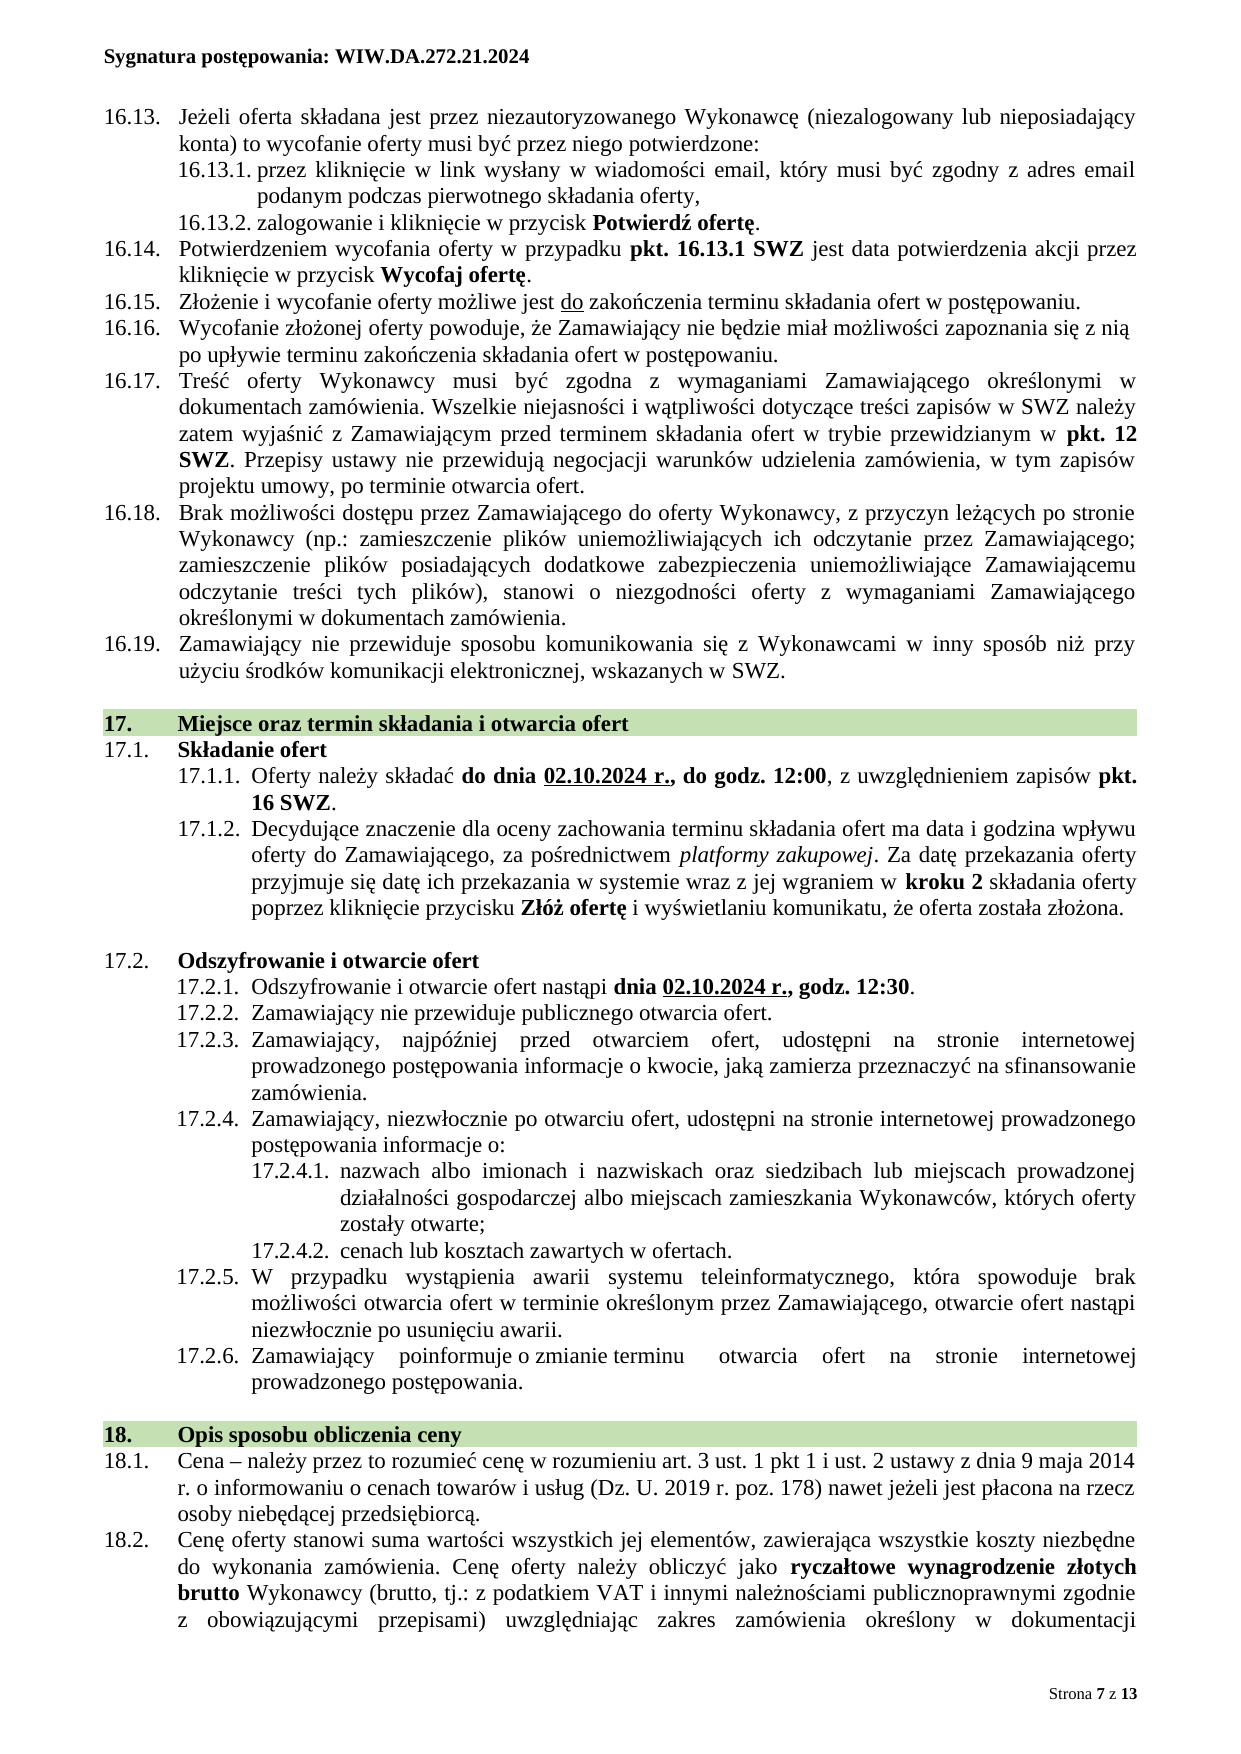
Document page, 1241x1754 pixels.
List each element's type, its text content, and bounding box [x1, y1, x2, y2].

list Opis sposobu obliczenia ceny [103, 1421, 1137, 1447]
list Zamawiający, niezwłocznie po otwarciu ofert, udostępni na stronie internetowej prowadzonego postępowania informacje o: [176, 1105, 1137, 1158]
list Wycofanie złożonej oferty powoduje, że Zamawiający nie będzie miał możliwości zapoznania się z nią po upływie terminu zakończenia składania ofert w postępowaniu. [103, 314, 1137, 367]
list Decydujące znaczenie dla oceny zachowania terminu składania ofert ma data i godzina wpływu oferty do Zamawiającego, za pośrednictwem platformy zakupowej. Za datę przekazania oferty przyjmuje się datę ich przekazania w systemie wraz z jej wgraniem w kroku 2 składania oferty poprzez kliknięcie przycisku Złóż ofertę i wyświetlaniu komunikatu, że oferta została złożona. [177, 815, 1137, 920]
list Jeżeli oferta składana jest przez niezautoryzowanego Wykonawcę (niezalogowany lub nieposiadający konta) to wycofanie oferty musi być przez niego potwierdzone: [103, 103, 1137, 156]
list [103, 1527, 1137, 1632]
list Treść oferty Wykonawcy musi być zgodna z wymaganiami Zamawiającego określonymi w dokumentach zamówienia. Wszelkie niejasności i wątpliwości dotyczące treści zapisów w SWZ należy zatem wyjaśnić z Zamawiającym przed terminem składania ofert w trybie przewidzianym w pkt. 12 SWZ. Przepisy ustawy nie przewidują negocjacji warunków udzielenia zamówienia, w tym zapisów projektu umowy, po terminie otwarcia ofert. [103, 367, 1137, 499]
list Odszyfrowanie i otwarcie ofert nastąpi dnia 02.10.2024 r., godz. 12:30. [176, 973, 1137, 999]
list Zamawiający, najpóźniej przed otwarciem ofert, udostępni na stronie internetowej prowadzonego postępowania informacje o kwocie, jaką zamierza przeznaczyć na sfinansowanie zamówienia. [176, 1026, 1137, 1105]
list Oferty należy składać do dnia 02.10.2024 r., do godz. 12:00, z uwzględnieniem zapisów pkt. 16 SWZ. [177, 762, 1137, 815]
list Zamawiający poinformuje o zmianie terminu otwarcia ofert na stronie internetowej prowadzonego postępowania. [176, 1342, 1137, 1395]
list cenach lub kosztach zawartych w ofertach. [251, 1237, 1137, 1263]
list Brak możliwości dostępu przez Zamawiającego do oferty Wykonawcy, z przyczyn leżących po stronie Wykonawcy (np.: zamieszczenie plików uniemożliwiających ich odczytanie przez Zamawiającego; zamieszczenie plików posiadających dodatkowe zabezpieczenia uniemożliwiające Zamawiającemu odczytanie treści tych plików), stanowi o niezgodności oferty z wymaganiami Zamawiającego określonymi w dokumentach zamówienia. [103, 499, 1137, 631]
list Złożenie i wycofanie oferty możliwe jest do zakończenia terminu składania ofert w postępowaniu. [103, 288, 1137, 314]
list zalogowanie i kliknięcie w przycisk Potwierdź ofertę. [177, 209, 1137, 235]
list Zamawiający nie przewiduje publicznego otwarcia ofert. [176, 999, 1137, 1026]
list Potwierdzeniem wycofania oferty w przypadku pkt. 16.13.1 SWZ jest data potwierdzenia akcji przez kliknięcie w przycisk Wycofaj ofertę. [103, 235, 1137, 288]
list W przypadku wystąpienia awarii systemu teleinformatycznego, która spowoduje brak możliwości otwarcia ofert w terminie określonym przez Zamawiającego, otwarcie ofert nastąpi niezwłocznie po usunięciu awarii. [176, 1263, 1137, 1342]
list Zamawiający nie przewiduje sposobu komunikowania się z Wykonawcami w inny sposób niż przy użyciu środków komunikacji elektronicznej, wskazanych w SWZ. [103, 631, 1137, 683]
list Cena – należy przez to rozumieć cenę w rozumieniu art. 3 ust. 1 pkt 1 i ust. 2 ustawy z dnia 9 maja 2014 r. o informowaniu o cenach towarów i usług (Dz. U. 2019 r. poz. 178) nawet jeżeli jest płacona na rzecz osoby niebędącej przedsiębiorcą. [103, 1447, 1137, 1527]
list Składanie ofert [103, 736, 1137, 762]
list Odszyfrowanie i otwarcie ofert [103, 947, 1137, 973]
list przez kliknięcie w link wysłany w wiadomości email, który musi być zgodny z adres email podanym podczas pierwotnego składania oferty, [177, 156, 1137, 209]
list nazwach albo imionach i nazwiskach oraz siedzibach lub miejscach prowadzonej działalności gospodarczej albo miejscach zamieszkania Wykonawców, których oferty zostały otwarte; [251, 1158, 1137, 1237]
list Miejsce oraz termin składania i otwarcia ofert [103, 709, 1137, 736]
